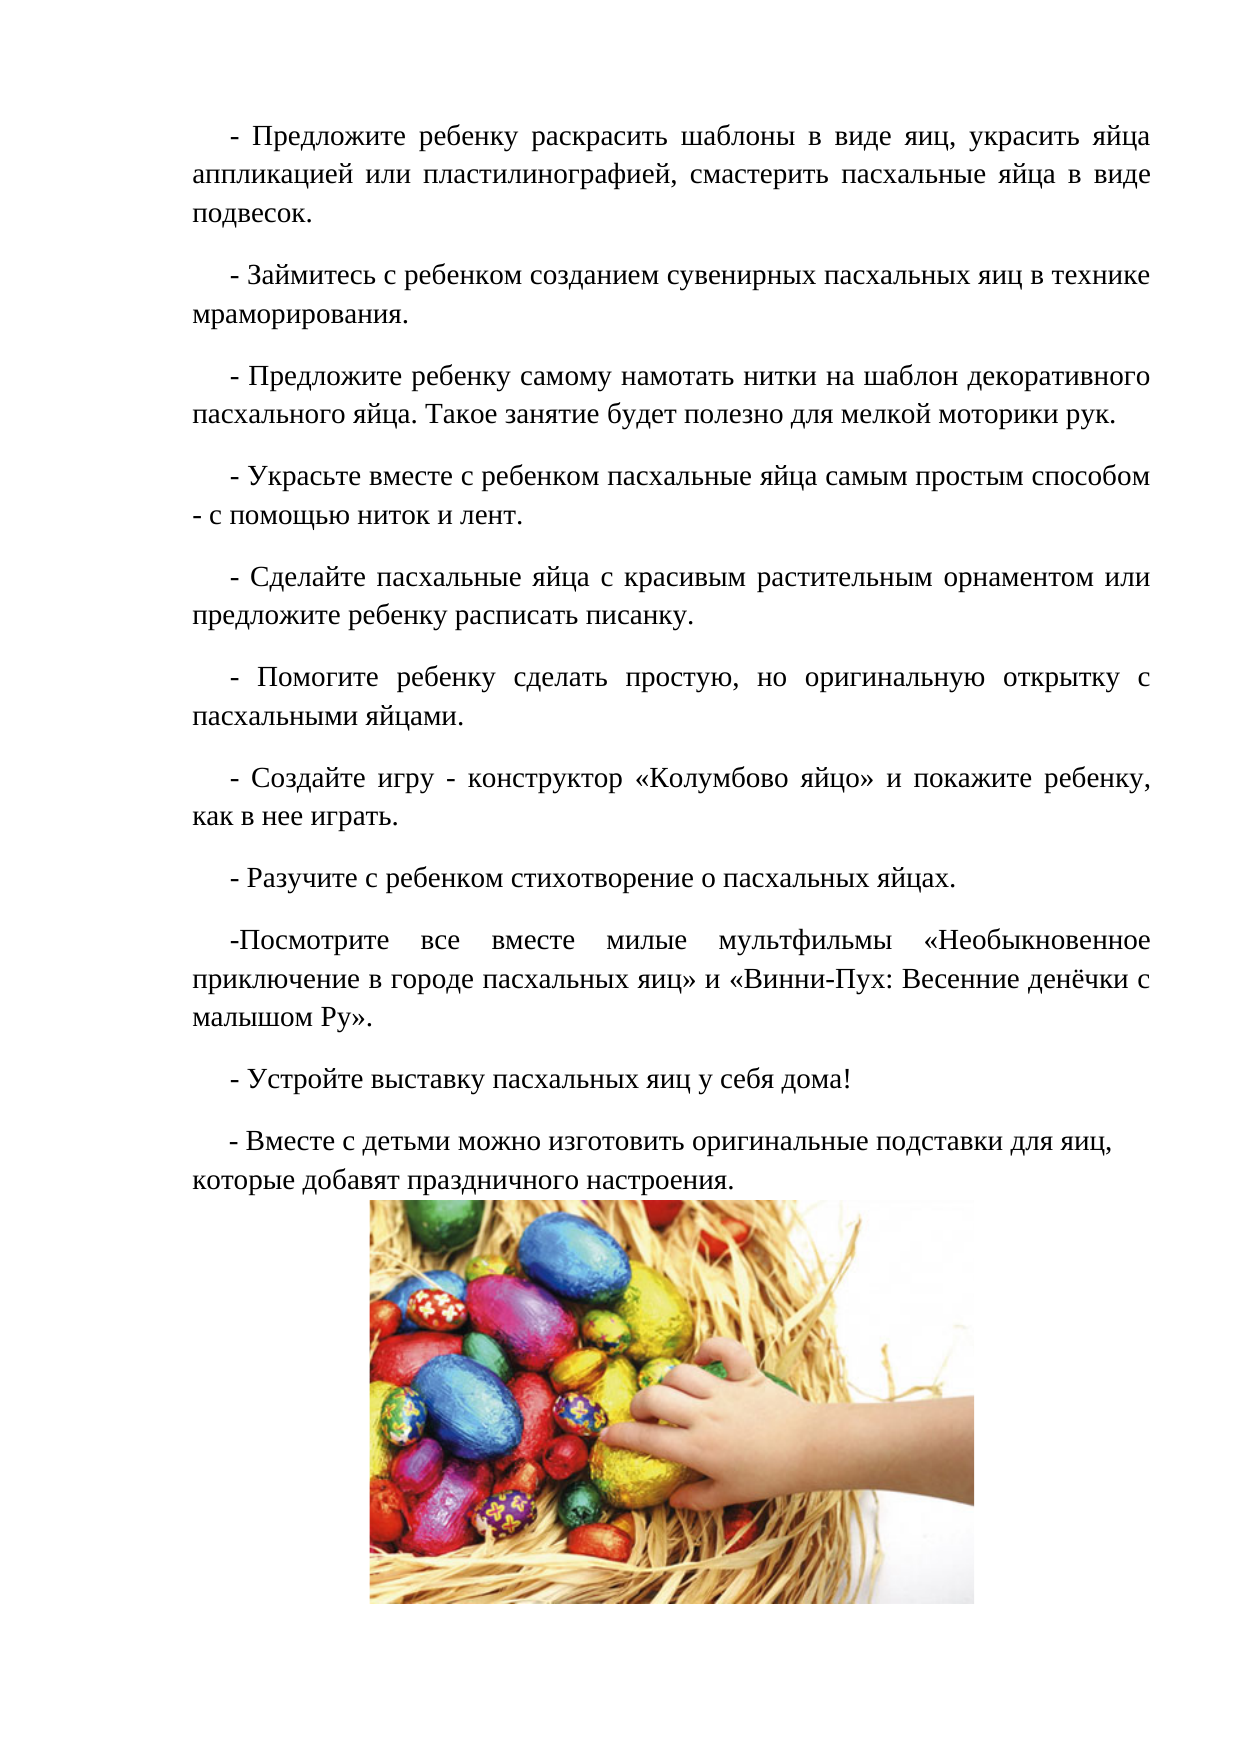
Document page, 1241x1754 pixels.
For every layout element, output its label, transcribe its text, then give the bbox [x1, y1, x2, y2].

text - Украсьте вместе с ребенком пасхальные яйца самым простым способом - с помощью ниток и лент. [192, 458, 1152, 530]
text - Сделайте пасхальные яйца с красивым растительным орнаментом или предложите ребенку расписать писанку. [192, 559, 1152, 631]
picture [369, 1200, 975, 1604]
text - Предложите ребенку самому намотать нитки на шаблон декоративного пасхального яйца. Такое занятие будет полезно для мелкой моторики рук. [192, 358, 1152, 430]
text - Помогите ребенку сделать простую, но оригинальную открытку с пасхальными яйцами. [192, 659, 1152, 731]
text - Вместе с детьми можно изготовить оригинальные подставки для яиц, которые добавят праздничного настроения. [192, 1123, 1152, 1195]
text - Устройте выставку пасхальных яиц у себя дома! [192, 1061, 1152, 1095]
text - Займитесь с ребенком созданием сувенирных пасхальных яиц в технике мраморирования. [192, 257, 1152, 329]
text - Предложите ребенку раскрасить шаблоны в виде яиц, украсить яйца аппликацией или пластилинографией, смастерить пасхальные яйца в виде подвесок. [192, 118, 1152, 229]
text -Посмотрите все вместе милые мультфильмы «Необыкновенное приключение в городе пасхальных яиц» и «Винни-Пух: Весенние денёчки с малышом Ру». [192, 922, 1152, 1033]
text - Создайте игру - конструктор «Колумбово яйцо» и покажите ребенку, как в нее играть. [192, 760, 1152, 832]
text - Разучите с ребенком стихотворение о пасхальных яйцах. [192, 860, 1152, 894]
